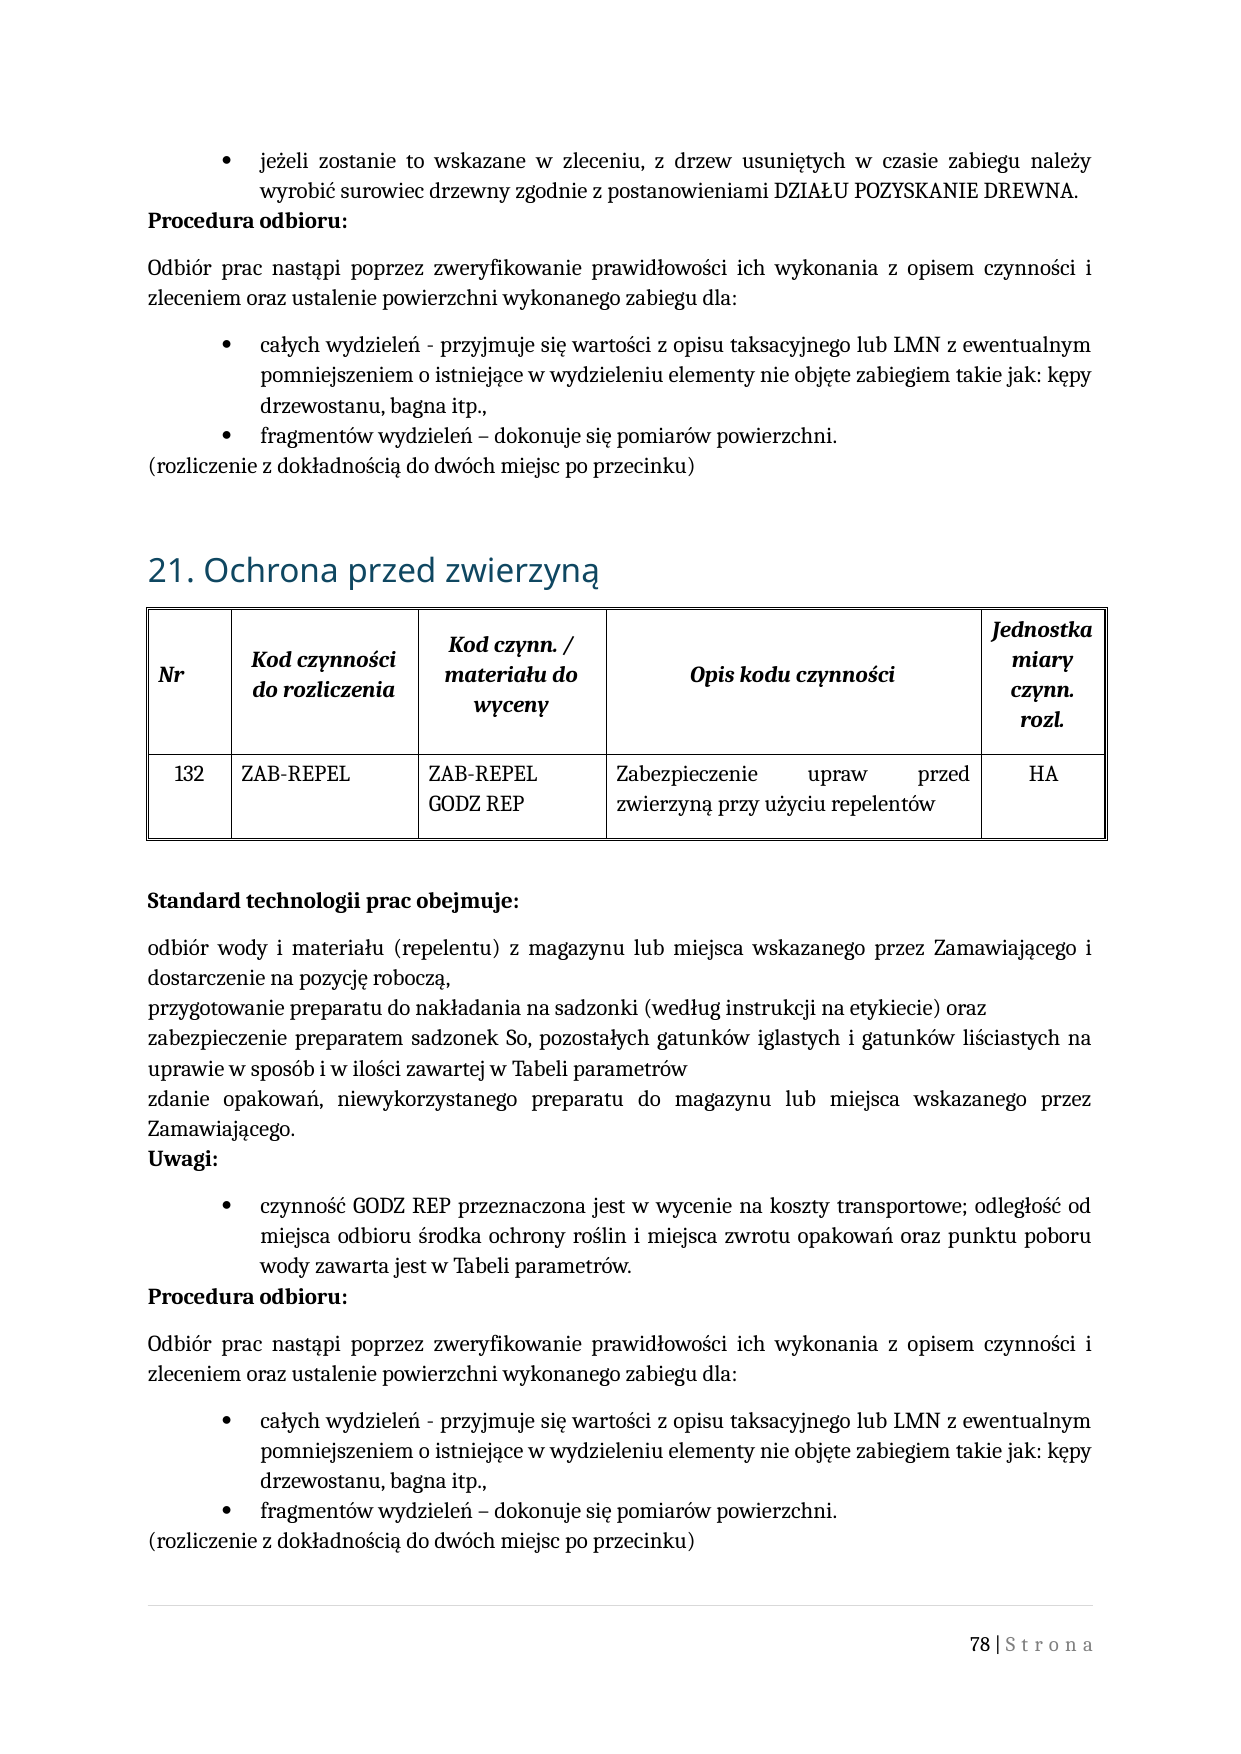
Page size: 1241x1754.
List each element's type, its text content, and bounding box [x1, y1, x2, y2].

text (rozliczenie z dokładnością do dwóch miejsc po przecinku) [148, 453, 1093, 479]
text (rozliczenie z dokładnością do dwóch miejsc po przecinku) [148, 1528, 1093, 1555]
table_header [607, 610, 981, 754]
text Procedura odbioru: [148, 208, 1093, 234]
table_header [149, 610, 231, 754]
list fragmentów wydzieleń – dokonuje się pomiarów powierzchni. [223, 423, 1093, 449]
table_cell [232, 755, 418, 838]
list całych wydzieleń - przyjmuje się wartości z opisu taksacyjnego lub LMN z ewentualnym pomniejszeniem o istniejące w wydzieleniu elementy nie objęte zabiegiem takie jak: kępy drzewostanu, bagna itp., [223, 1407, 1093, 1494]
text Odbiór prac nastąpi poprzez zweryfikowanie prawidłowości ich wykonania z opisem czynności i zleceniem oraz ustalenie powierzchni wykonanego zabiegu dla: [148, 255, 1093, 311]
text przygotowanie preparatu do nakładania na sadzonki (według instrukcji na etykiecie) oraz [148, 995, 1093, 1021]
list całych wydzieleń - przyjmuje się wartości z opisu taksacyjnego lub LMN z ewentualnym pomniejszeniem o istniejące w wydzieleniu elementy nie objęte zabiegiem takie jak: kępy drzewostanu, bagna itp., [223, 332, 1093, 419]
list fragmentów wydzieleń – dokonuje się pomiarów powierzchni. [223, 1498, 1093, 1524]
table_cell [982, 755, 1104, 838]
text Standard technologii prac obejmuje: [148, 888, 1093, 914]
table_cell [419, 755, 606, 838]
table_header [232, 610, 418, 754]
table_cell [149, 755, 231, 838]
text Procedura odbioru: [148, 1283, 1093, 1310]
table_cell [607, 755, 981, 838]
text zabezpieczenie preparatem sadzonek So, pozostałych gatunków iglastych i gatunków liściastych na uprawie w sposób i w ilości zawartej w Tabeli parametrów [148, 1025, 1093, 1082]
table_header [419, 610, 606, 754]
list jeżeli zostanie to wskazane w zleceniu, z drzew usuniętych w czasie zabiegu należy wyrobić surowiec drzewny zgodnie z postanowieniami DZIAŁU POZYSKANIE DREWNA. [223, 148, 1093, 204]
text Odbiór prac nastąpi poprzez zweryfikowanie prawidłowości ich wykonania z opisem czynności i zleceniem oraz ustalenie powierzchni wykonanego zabiegu dla: [148, 1330, 1093, 1387]
text 21. Ochrona przed zwierzyną [148, 547, 1093, 592]
text zdanie opakowań, niewykorzystanego preparatu do magazynu lub miejsca wskazanego przez Zamawiającego. [148, 1086, 1093, 1142]
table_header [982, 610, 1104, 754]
text Uwagi: [148, 1146, 1093, 1172]
list czynność GODZ REP przeznaczona jest w wycenie na koszty transportowe; odległość od miejsca odbioru środka ochrony roślin i miejsca zwrotu opakowań oraz punktu poboru wody zawarta jest w Tabeli parametrów. [223, 1193, 1093, 1280]
text odbiór wody i materiału (repelentu) z magazynu lub miejsca wskazanego przez Zamawiającego i dostarczenie na pozycję roboczą, [148, 934, 1093, 991]
